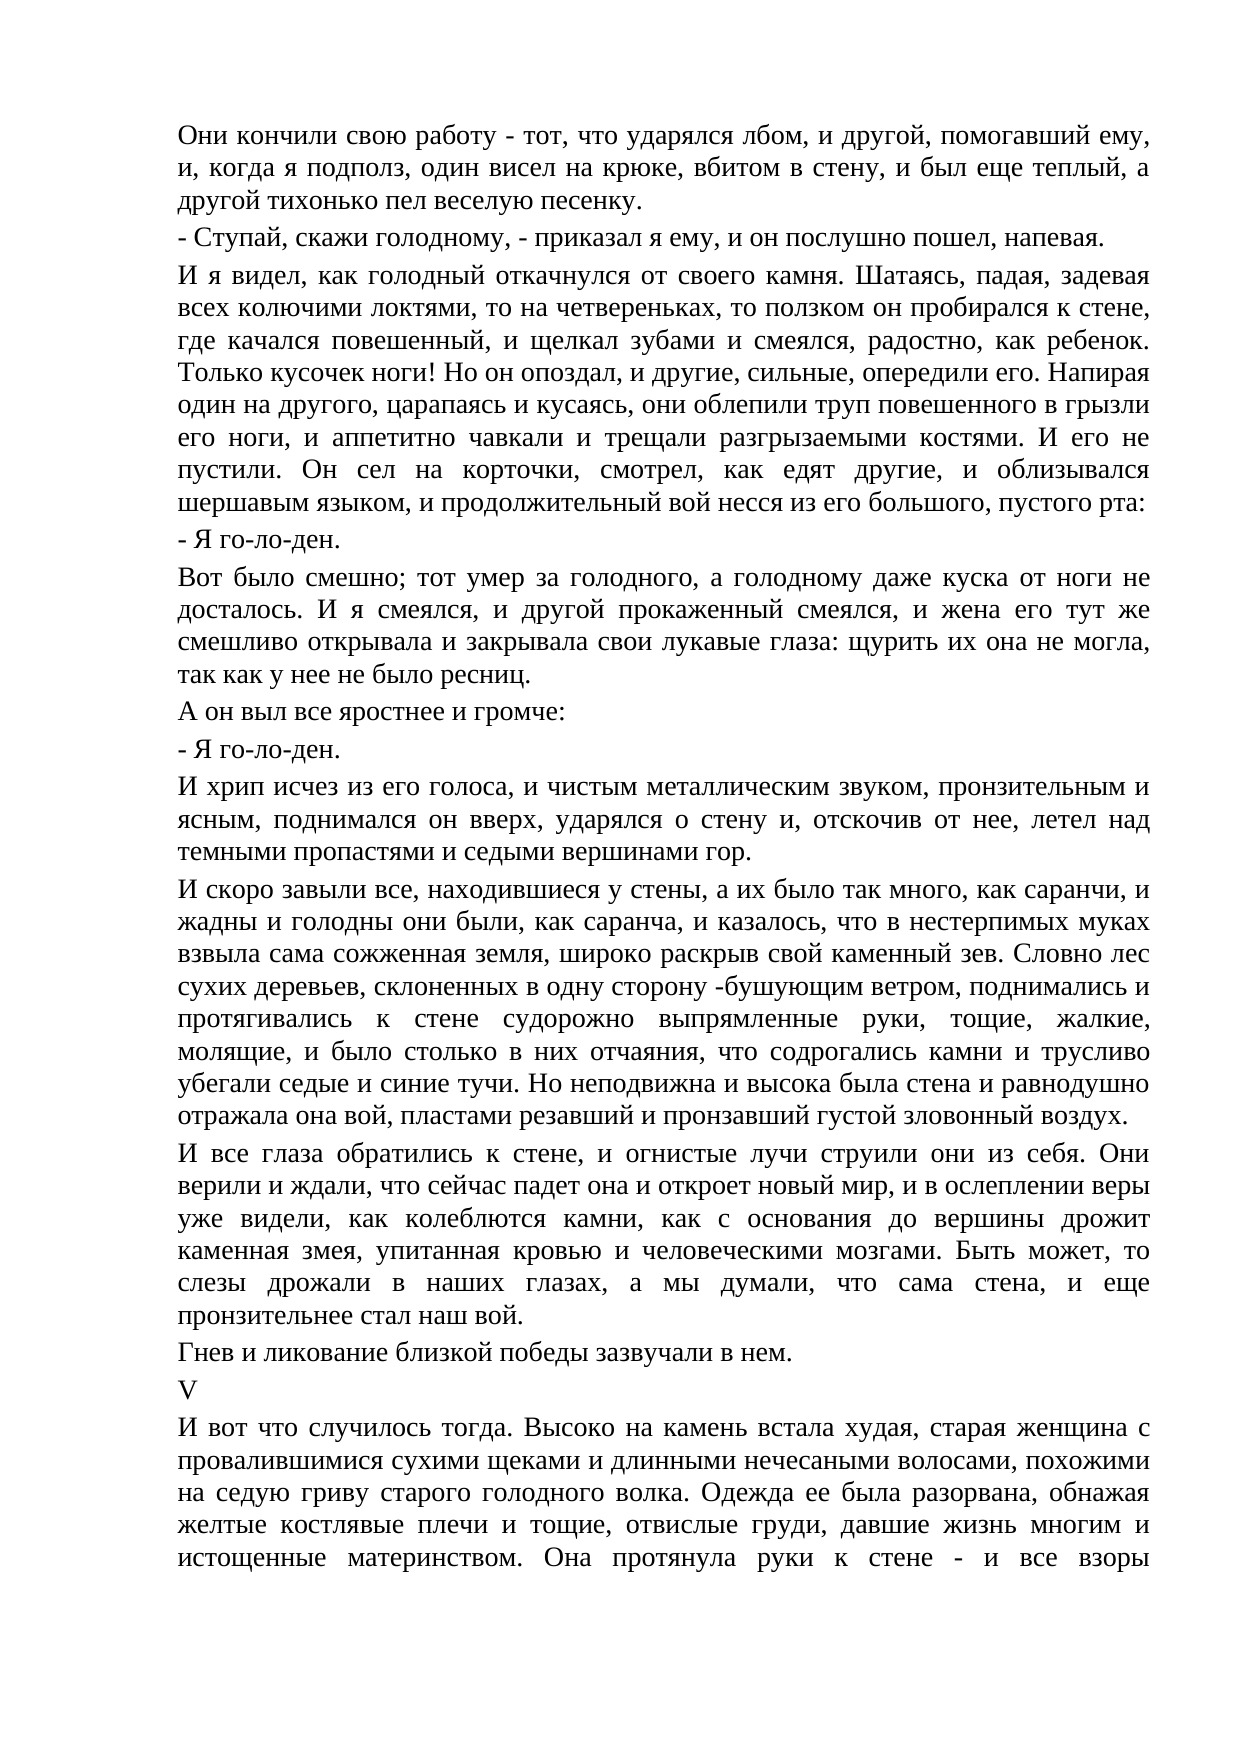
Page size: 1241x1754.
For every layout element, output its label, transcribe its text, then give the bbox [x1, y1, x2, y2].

text И хрип исчез из его голоса, и чистым металлическим звуком, пронзительным и ясным, поднимался он вверх, ударялся о стену и, отскочив от нее, летел над темными пропастями и седыми вершинами гор. [177, 769, 1152, 867]
text - Я го-ло-ден. [177, 522, 1152, 554]
text Гнев и ликование близкой победы зазвучали в нем. [177, 1335, 1152, 1368]
text V [177, 1373, 1152, 1405]
text И все глаза обратились к стене, и огнистые лучи струили они из себя. Они верили и ждали, что сейчас падет она и откроет новый мир, и в ослеплении веры уже видели, как колеблются камни, как с основания до вершины дрожит каменная змея, упитанная кровью и человеческими мозгами. Быть может, то слезы дрожали в наших глазах, а мы думали, что сама стена, и еще пронзительнее стал наш вой. [177, 1136, 1152, 1330]
text И я видел, как голодный откачнулся от своего камня. Шатаясь, падая, задевая всех колючими локтями, то на четвереньках, то ползком он пробирался к стене, где качался повешенный, и щелкал зубами и смеялся, радостно, как ребенок. Только кусочек ноги! Но он опоздал, и другие, сильные, опередили его. Напирая один на другого, царапаясь и кусаясь, они облепили труп повешенного в грызли его ноги, и аппетитно чавкали и трещали разгрызаемыми костями. И его не пустили. Он сел на корточки, смотрел, как едят другие, и облизывался шершавым языком, и продолжительный вой несся из его большого, пустого рта: [177, 258, 1152, 517]
text И скоро завыли все, находившиеся у стены, а их было так много, как саранчи, и жадны и голодны они были, как саранча, и казалось, что в нестерпимых муках взвыла сама сожженная земля, широко раскрыв свой каменный зев. Словно лес сухих деревьев, склоненных в одну сторону -бушующим ветром, поднимались и протягивались к стене судорожно выпрямленные руки, тощие, жалкие, молящие, и было столько в них отчаяния, что содрогались камни и трусливо убегали седые и синие тучи. Но неподвижна и высока была стена и равнодушно отражала она вой, пластами резавший и пронзавший густой зловонный воздух. [177, 872, 1152, 1131]
text - Я го-ло-ден. [177, 732, 1152, 764]
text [177, 1410, 1152, 1572]
text А он выл все яростнее и громче: [177, 694, 1152, 727]
text - Ступай, скажи голодному, - приказал я ему, и он послушно пошел, напевая. [177, 220, 1152, 253]
text Вот было смешно; тот умер за голодного, а голодному даже куска от ноги не досталось. И я смеялся, и другой прокаженный смеялся, и жена его тут же смешливо открывала и закрывала свои лукавые глаза: щурить их она не могла, так как у нее не было ресниц. [177, 560, 1152, 689]
text Они кончили свою работу - тот, что ударялся лбом, и другой, помогавший ему, и, когда я подполз, один висел на крюке, вбитом в стену, и был еще теплый, а другой тихонько пел веселую песенку. [177, 118, 1152, 215]
